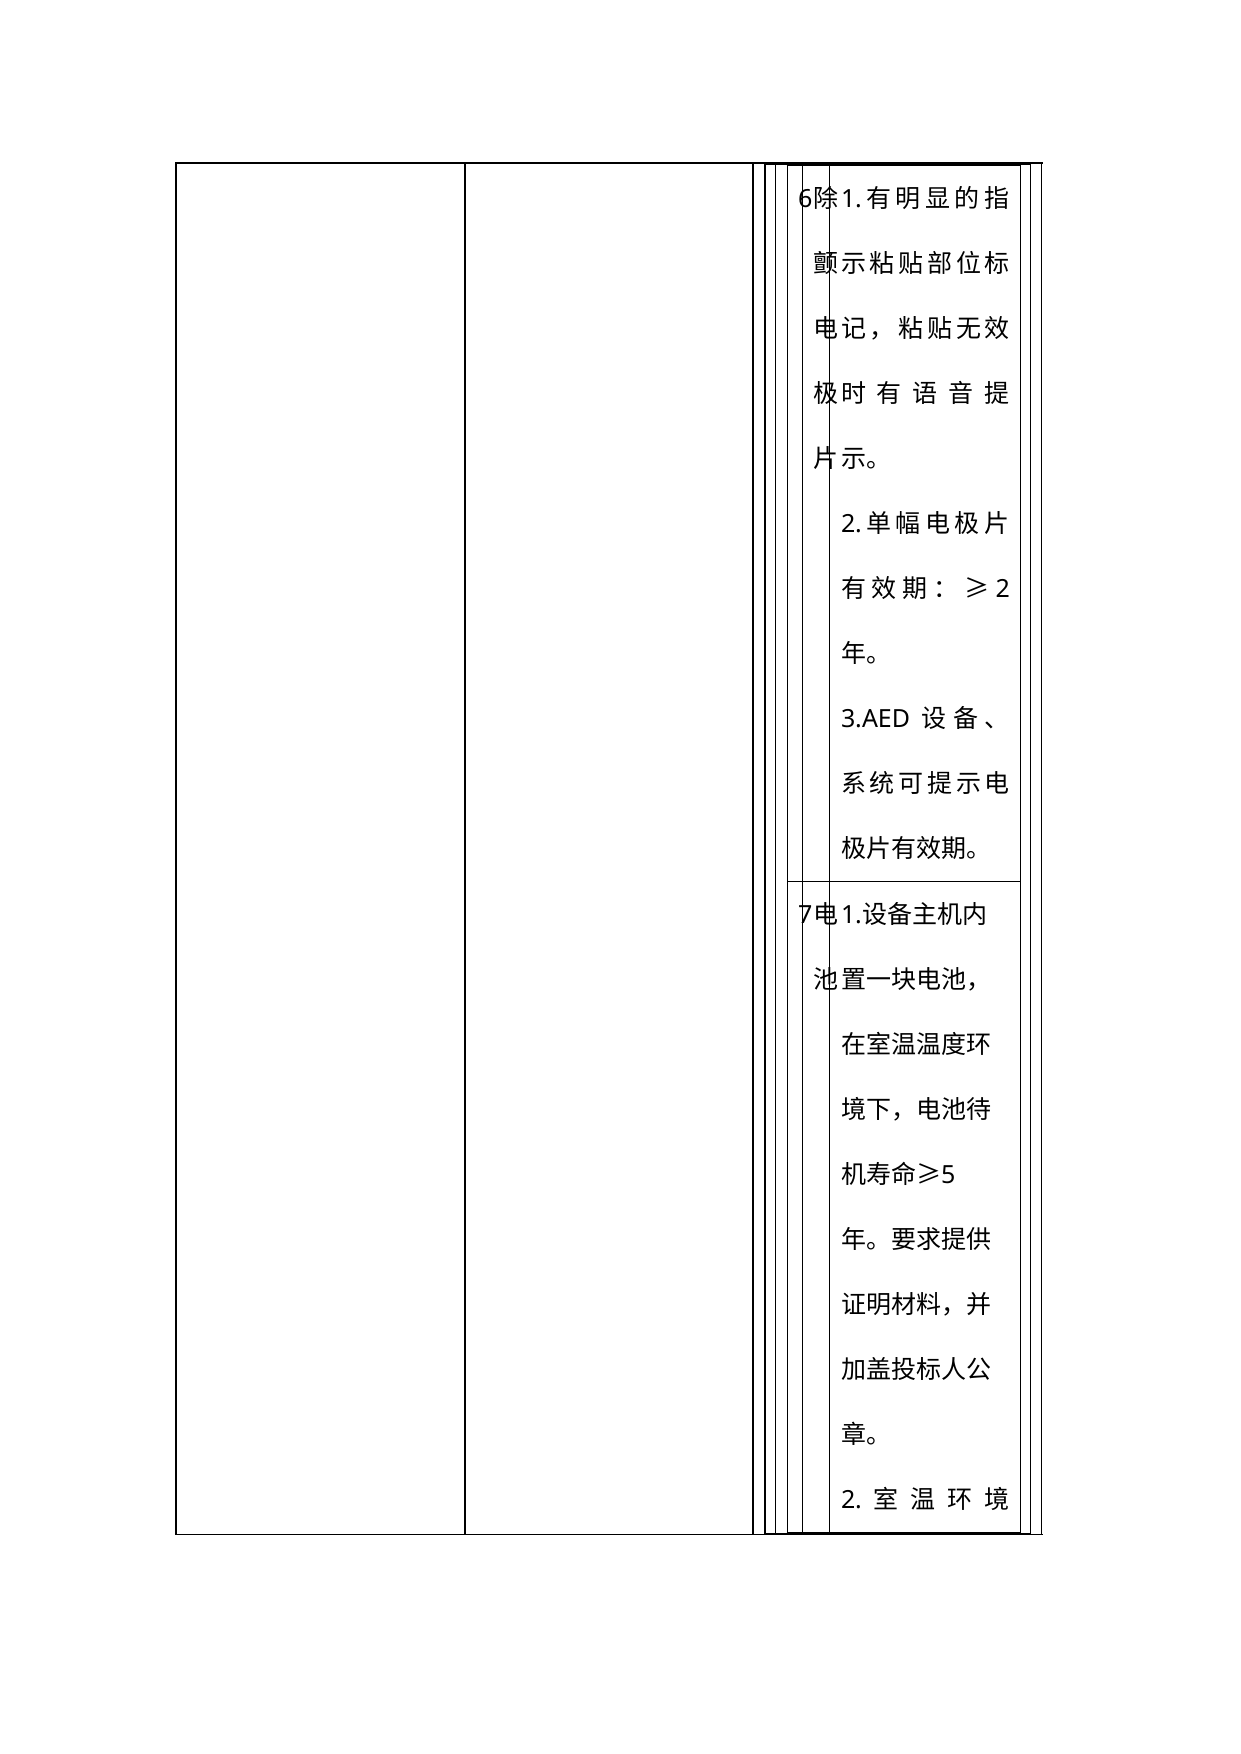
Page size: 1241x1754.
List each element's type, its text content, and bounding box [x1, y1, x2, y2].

table_cell [788, 166, 802, 881]
table_cell [766, 165, 775, 1533]
table_cell [776, 165, 787, 1533]
table_cell [788, 882, 802, 1532]
table_cell 1 [177, 164, 464, 1534]
table_cell [1031, 164, 1041, 1534]
table_cell [1021, 165, 1030, 1533]
table_cell [754, 164, 764, 1534]
table_cell [803, 166, 829, 881]
table_cell [803, 882, 829, 1532]
table_cell [830, 882, 1020, 1532]
table_cell [830, 166, 1020, 881]
table_cell [466, 164, 752, 1534]
